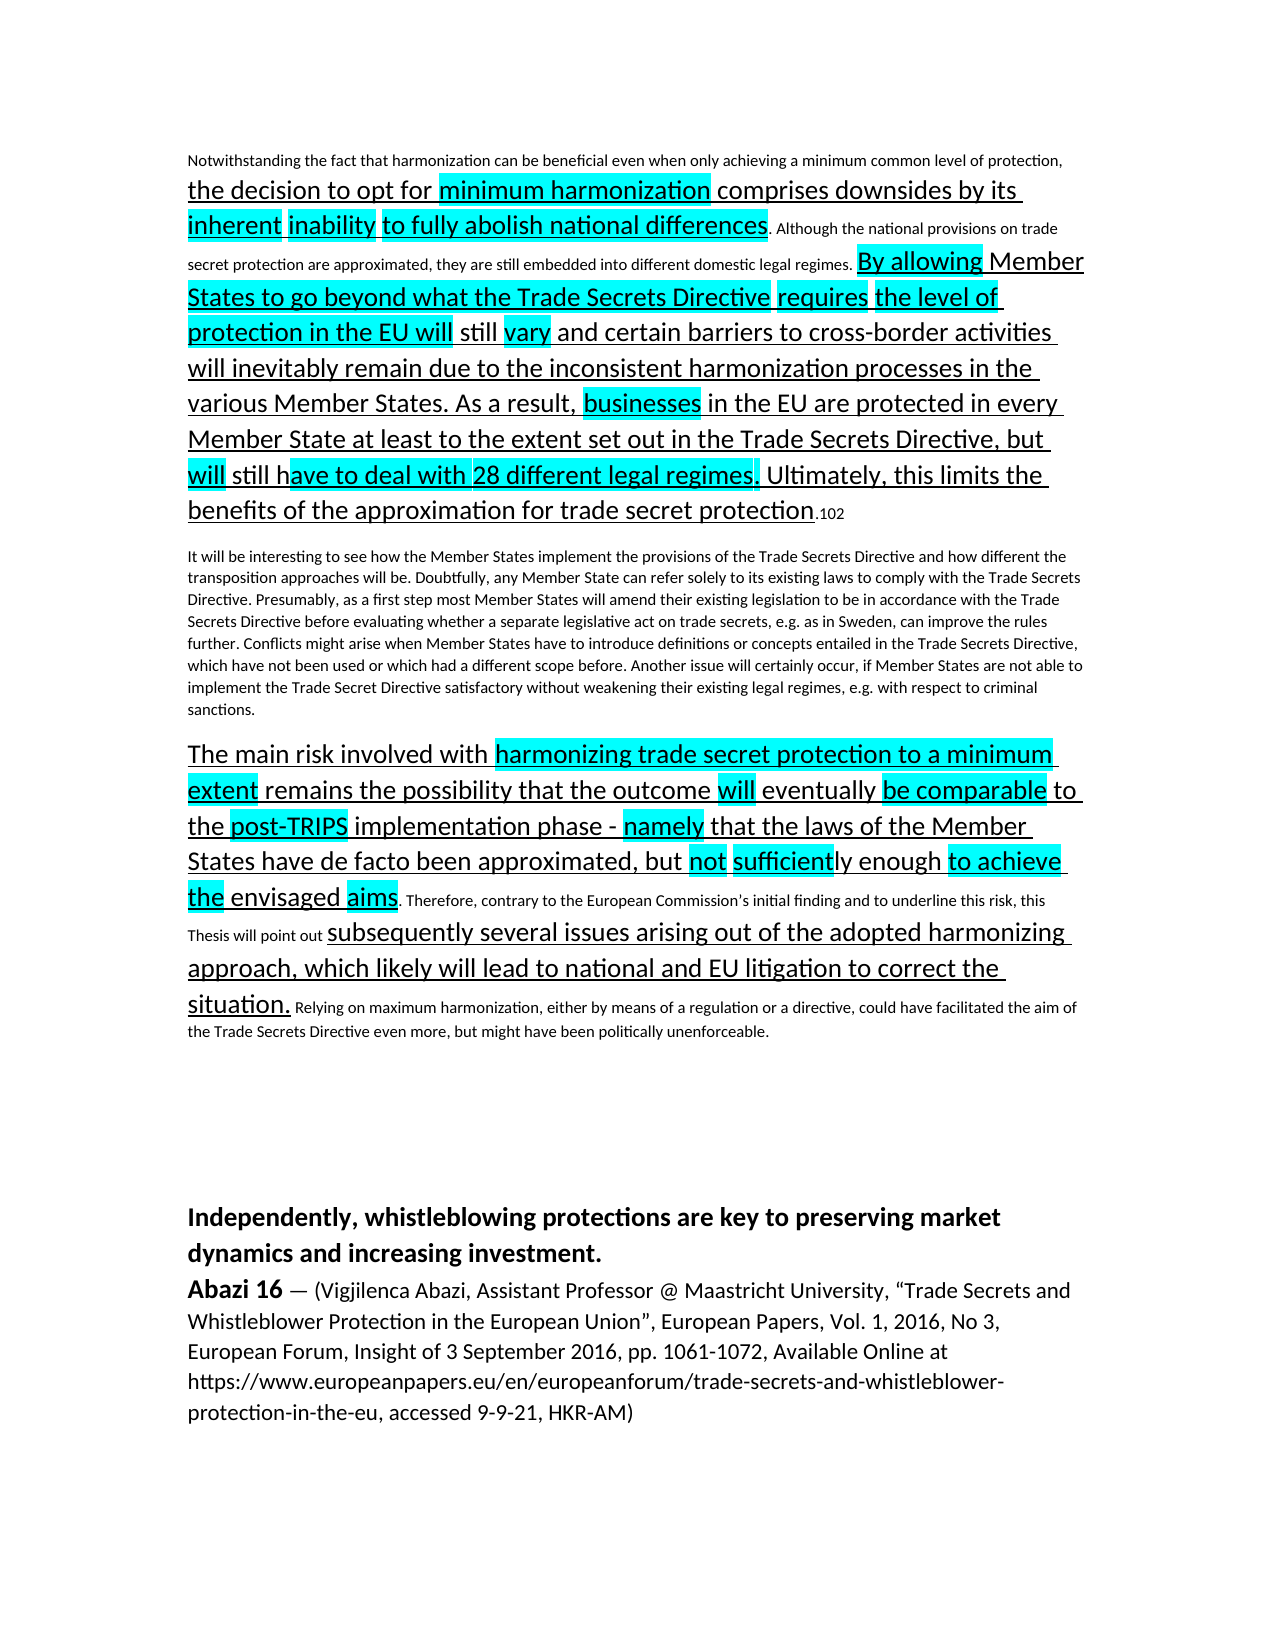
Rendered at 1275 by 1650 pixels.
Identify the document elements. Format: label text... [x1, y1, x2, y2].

text It will be interesting to see how the Member States implement the provisions of the Trade Secrets Directive and how different the transposition approaches will be. Doubtfully, any Member State can refer solely to its existing laws to comply with the Trade Secrets Directive. Presumably, as a first step most Member States will amend their existing legislation to be in accordance with the Trade Secrets Directive before evaluating whether a separate legislative act on trade secrets, e.g. as in Sweden, can improve the rules further. Conflicts might arise when Member States have to introduce definitions or concepts entailed in the Trade Secrets Directive, which have not been used or which had a different scope before. Another issue will certainly occur, if Member States are not able to implement the Trade Secret Directive satisfactory without weakening their existing legal regimes, e.g. with respect to criminal sanctions. [187, 546, 1087, 719]
text Abazi 16 — (Vigjilenca Abazi, Assistant Professor @ Maastricht University, “Trade Secrets and Whistleblower Protection in the European Union”, European Papers, Vol. 1, 2016, No 3, European Forum, Insight of 3 September 2016, pp. 1061-1072, Available Online at https://www.europeanpapers.eu/en/europeanforum/trade-secrets-and-whistleblower-protection-in-the-eu, accessed 9-9-21, HKR-AM) [187, 1272, 1087, 1426]
subtitle Independently, whistleblowing protections are key to preserving market dynamics and increasing investment. [187, 1201, 1087, 1269]
text The main risk involved with harmonizing trade secret protection to a minimum extent remains the possibility that the outcome will eventually be comparable to the post-TRIPS implementation phase - namely that the laws of the Member States have de facto been approximated, but not sufficiently enough to achieve the envisaged aims. Therefore, contrary to the European Commission’s initial finding and to underline this risk, this Thesis will point out subsequently several issues arising out of the adopted harmonizing approach, which likely will lead to national and EU litigation to correct the situation. Relying on maximum harmonization, either by means of a regulation or a directive, could have facilitated the aim of the Trade Secrets Directive even more, but might have been politically unenforceable. [187, 737, 1087, 1042]
text Notwithstanding the fact that harmonization can be beneficial even when only achieving a minimum common level of protection, the decision to opt for minimum harmonization comprises downsides by its inherent inability to fully abolish national differences. Although the national provisions on trade secret protection are approximated, they are still embedded into different domestic legal regimes. By allowing Member States to go beyond what the Trade Secrets Directive requires the level of protection in the EU will still vary and certain barriers to cross-border activities will inevitably remain due to the inconsistent harmonization processes in the various Member States. As a result, businesses in the EU are protected in every Member State at least to the extent set out in the Trade Secrets Directive, but will still have to deal with 28 different legal regimes. Ultimately, this limits the benefits of the approximation for trade secret protection.102 [187, 150, 1087, 527]
